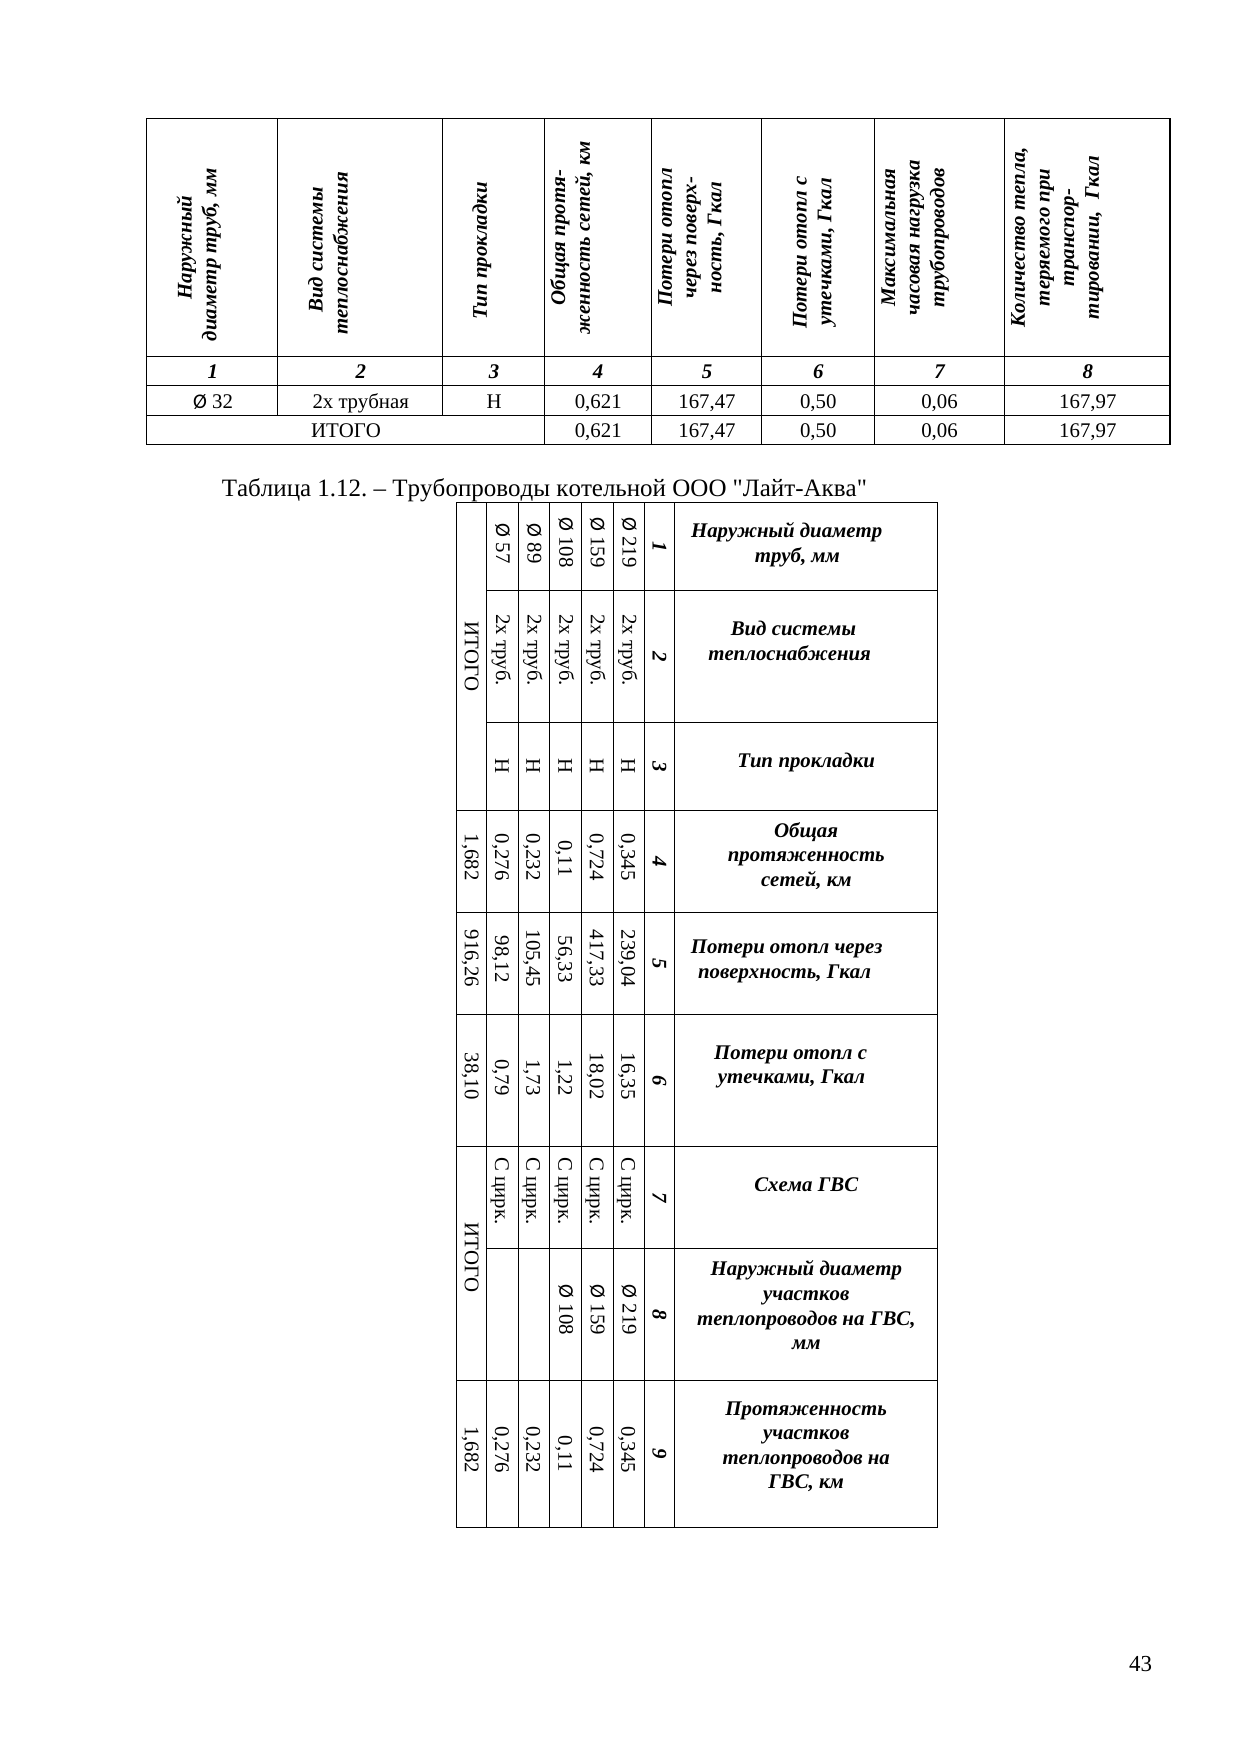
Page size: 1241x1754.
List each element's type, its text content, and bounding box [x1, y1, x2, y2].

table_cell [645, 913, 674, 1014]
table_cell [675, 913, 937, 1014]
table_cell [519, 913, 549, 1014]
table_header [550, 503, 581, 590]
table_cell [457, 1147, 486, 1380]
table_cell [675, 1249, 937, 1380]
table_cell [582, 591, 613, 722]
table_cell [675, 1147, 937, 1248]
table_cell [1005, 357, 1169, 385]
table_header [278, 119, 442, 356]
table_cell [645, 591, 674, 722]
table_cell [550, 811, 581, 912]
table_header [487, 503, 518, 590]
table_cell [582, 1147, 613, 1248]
text Таблица 1.12. – Трубопроводы котельной ООО "Лайт-Аква" [148, 473, 1152, 502]
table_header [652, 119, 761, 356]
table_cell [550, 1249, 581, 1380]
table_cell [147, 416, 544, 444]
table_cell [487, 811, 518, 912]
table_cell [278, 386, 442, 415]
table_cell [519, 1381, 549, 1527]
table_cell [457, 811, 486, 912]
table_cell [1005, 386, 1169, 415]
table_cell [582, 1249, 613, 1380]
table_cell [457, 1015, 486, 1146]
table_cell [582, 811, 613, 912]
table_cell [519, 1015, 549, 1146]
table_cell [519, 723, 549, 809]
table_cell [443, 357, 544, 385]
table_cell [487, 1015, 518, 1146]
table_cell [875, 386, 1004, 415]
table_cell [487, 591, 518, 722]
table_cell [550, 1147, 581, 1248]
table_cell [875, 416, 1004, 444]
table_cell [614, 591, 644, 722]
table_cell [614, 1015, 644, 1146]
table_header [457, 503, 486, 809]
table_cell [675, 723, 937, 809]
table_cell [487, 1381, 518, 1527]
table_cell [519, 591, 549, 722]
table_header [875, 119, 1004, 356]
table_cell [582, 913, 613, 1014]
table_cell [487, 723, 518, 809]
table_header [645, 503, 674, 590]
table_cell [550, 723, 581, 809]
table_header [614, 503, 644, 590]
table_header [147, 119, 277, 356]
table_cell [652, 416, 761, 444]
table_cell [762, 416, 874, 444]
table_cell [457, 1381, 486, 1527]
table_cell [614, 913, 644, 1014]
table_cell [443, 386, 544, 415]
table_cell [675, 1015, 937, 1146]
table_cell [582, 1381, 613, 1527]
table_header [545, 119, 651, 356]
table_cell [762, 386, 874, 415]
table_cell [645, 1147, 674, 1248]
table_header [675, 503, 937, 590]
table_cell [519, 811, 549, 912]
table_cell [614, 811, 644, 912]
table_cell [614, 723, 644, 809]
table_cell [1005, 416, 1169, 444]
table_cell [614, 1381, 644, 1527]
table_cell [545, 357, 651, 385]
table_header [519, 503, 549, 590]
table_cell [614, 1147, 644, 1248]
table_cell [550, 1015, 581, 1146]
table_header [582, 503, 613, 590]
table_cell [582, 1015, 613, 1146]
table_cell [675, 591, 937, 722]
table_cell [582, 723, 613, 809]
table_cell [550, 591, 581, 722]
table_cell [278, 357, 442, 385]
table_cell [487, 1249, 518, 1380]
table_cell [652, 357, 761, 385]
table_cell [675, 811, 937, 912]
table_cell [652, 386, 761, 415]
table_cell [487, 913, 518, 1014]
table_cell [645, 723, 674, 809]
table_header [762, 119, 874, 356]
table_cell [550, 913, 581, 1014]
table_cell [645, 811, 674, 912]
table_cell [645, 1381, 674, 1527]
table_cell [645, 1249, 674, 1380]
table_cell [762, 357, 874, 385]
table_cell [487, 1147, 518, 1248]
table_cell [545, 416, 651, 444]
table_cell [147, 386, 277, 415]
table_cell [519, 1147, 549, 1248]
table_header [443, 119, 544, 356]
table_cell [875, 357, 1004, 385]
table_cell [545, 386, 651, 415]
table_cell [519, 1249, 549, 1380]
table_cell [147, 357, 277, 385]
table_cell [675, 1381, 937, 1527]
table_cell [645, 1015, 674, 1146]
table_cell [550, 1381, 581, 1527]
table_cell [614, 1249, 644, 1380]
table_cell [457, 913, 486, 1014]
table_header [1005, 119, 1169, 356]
